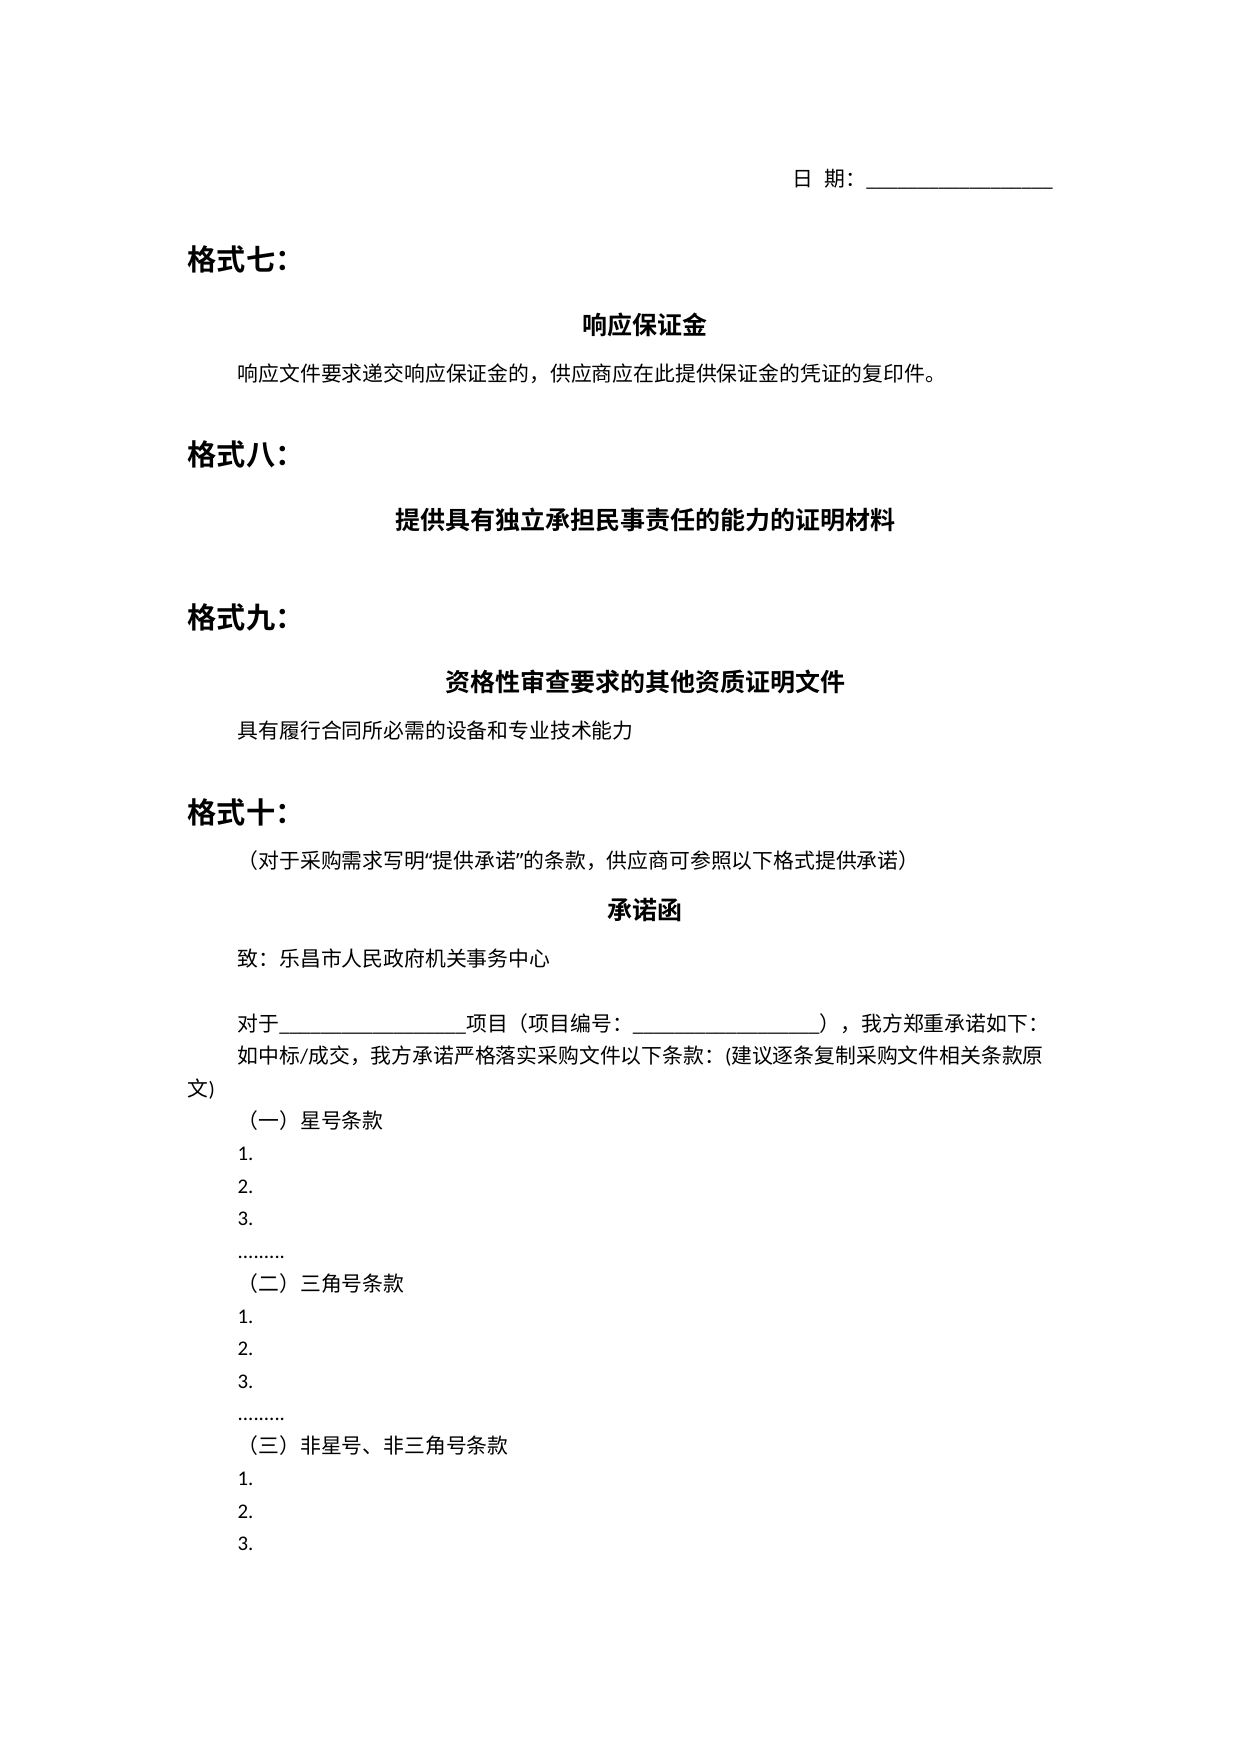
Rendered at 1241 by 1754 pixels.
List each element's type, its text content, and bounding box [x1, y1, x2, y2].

text ......... [187, 1397, 1053, 1429]
text 如中标/成交，我方承诺严格落实采购文件以下条款：(建议逐条复制采购文件相关条款原文) [187, 1039, 1053, 1104]
text （对于采购需求写明“提供承诺”的条款，供应商可参照以下格式提供承诺） [187, 844, 1053, 877]
text 1. [187, 1299, 1053, 1332]
text 格式十： [187, 779, 1053, 844]
text 格式九： [187, 584, 1053, 649]
text 响应保证金 [187, 292, 1053, 357]
text 响应文件要求递交响应保证金的，供应商应在此提供保证金的凭证的复印件。 [187, 357, 1053, 389]
text 2. [187, 1494, 1053, 1527]
text 提供具有独立承担民事责任的能力的证明材料 [187, 487, 1053, 552]
text 对于__________________项目（项目编号：__________________），我方郑重承诺如下： [187, 1007, 1053, 1039]
text 格式八： [187, 422, 1053, 487]
text 3. [187, 1527, 1053, 1559]
text 承诺函 [187, 877, 1053, 942]
text 具有履行合同所必需的设备和专业技术能力 [187, 714, 1053, 747]
text 日 期：__________________ [187, 162, 1053, 194]
text 3. [187, 1202, 1053, 1234]
text 3. [187, 1364, 1053, 1397]
text ......... [187, 1234, 1053, 1267]
text （一）星号条款 [187, 1104, 1053, 1137]
text 2. [187, 1332, 1053, 1364]
text （三）非星号、非三角号条款 [187, 1429, 1053, 1462]
text 格式七： [187, 227, 1053, 292]
text 1. [187, 1137, 1053, 1169]
text 资格性审查要求的其他资质证明文件 [187, 649, 1053, 714]
text 致：乐昌市人民政府机关事务中心 [187, 942, 1053, 1007]
text （二）三角号条款 [187, 1267, 1053, 1299]
text 1. [187, 1462, 1053, 1494]
text 2. [187, 1169, 1053, 1202]
